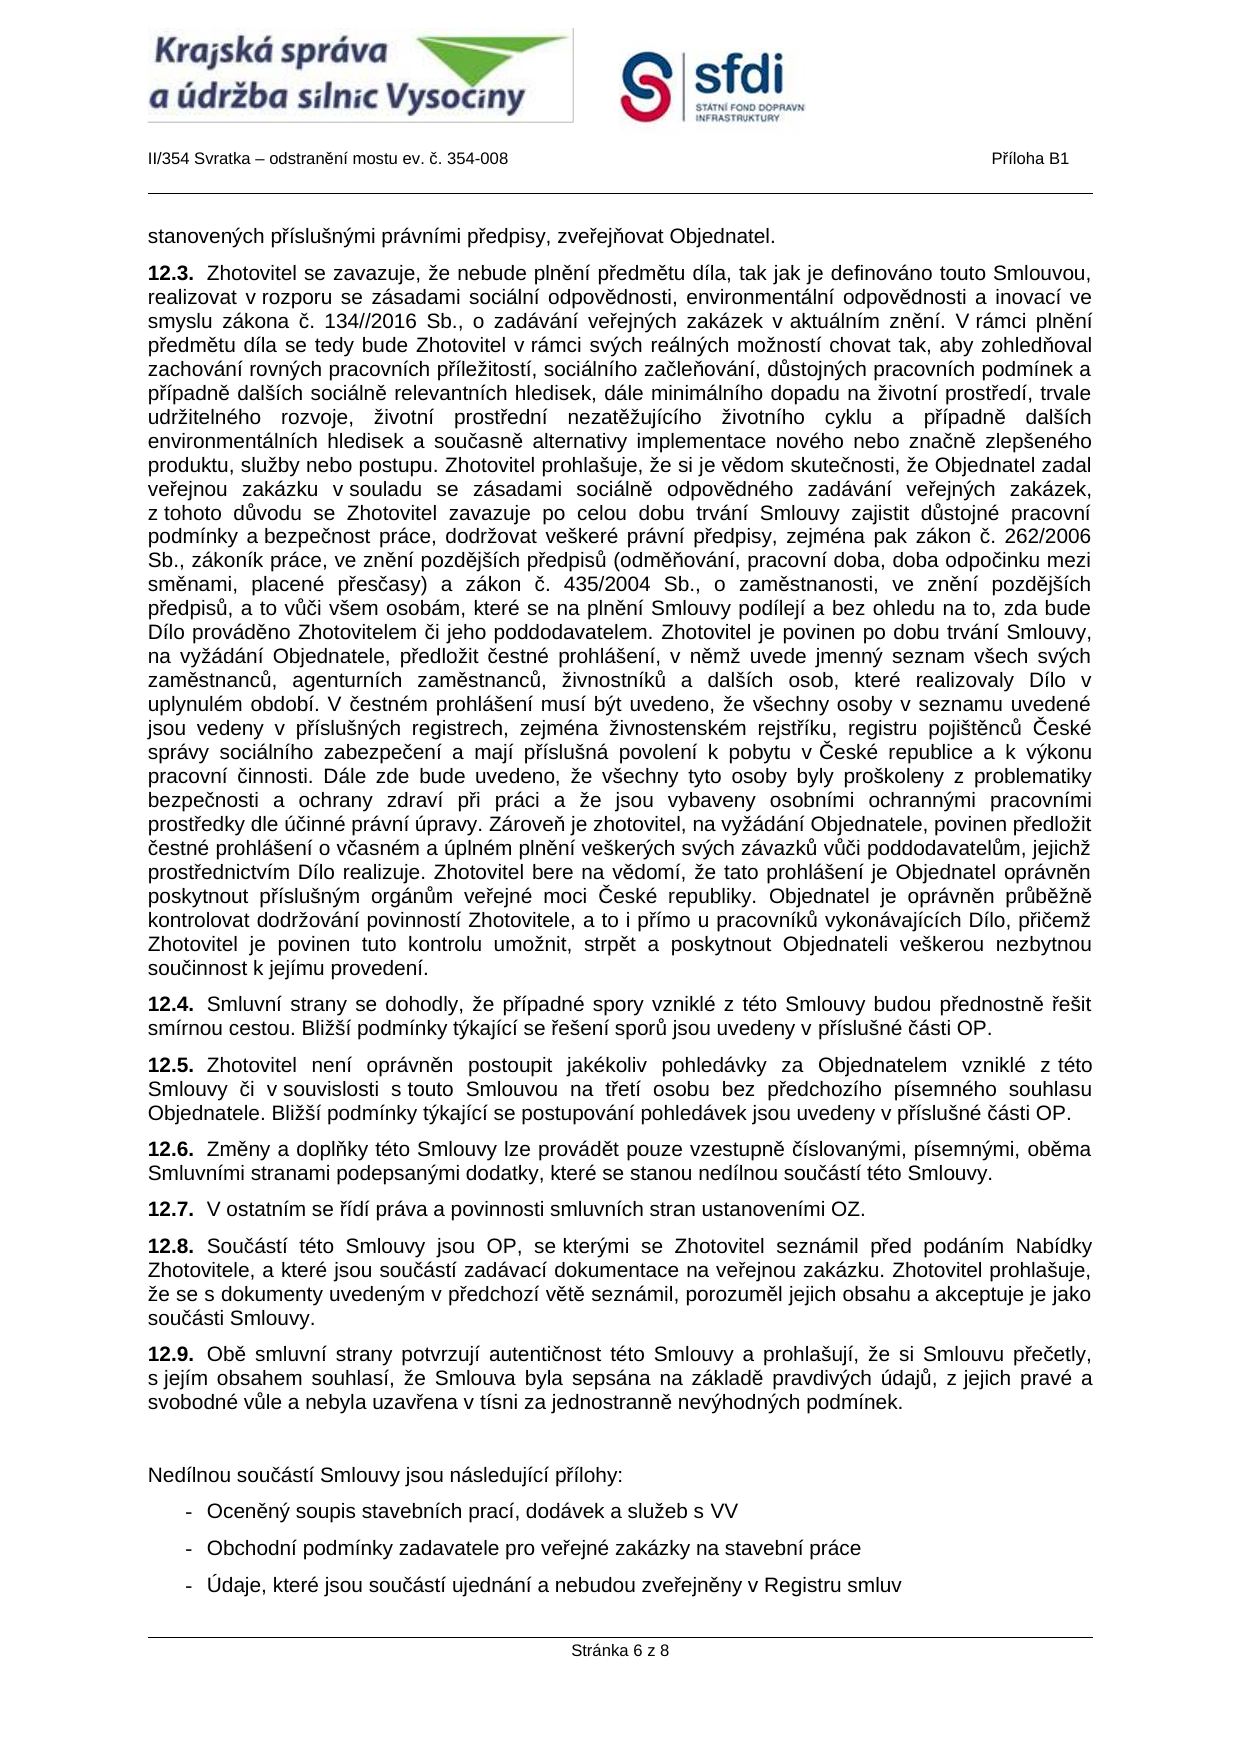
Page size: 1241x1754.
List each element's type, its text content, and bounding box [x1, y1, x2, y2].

list V ostatním se řídí práva a povinnosti smluvních stran ustanoveními OZ. [148, 1197, 1093, 1221]
list Součástí této Smlouvy jsou OP, se kterými se Zhotovitel seznámil před podáním Nabídky Zhotovitele, a které jsou součástí zadávací dokumentace na veřejnou zakázku. Zhotovitel prohlašuje, že se s dokumenty uvedeným v předchozí větě seznámil, porozuměl jejich obsahu a akceptuje je jako součásti Smlouvy. [148, 1234, 1093, 1329]
list Údaje, které jsou součástí ujednání a nebudou zveřejněny v Registru smluv [185, 1573, 1093, 1597]
list Zhotovitel se zavazuje, že nebude plnění předmětu díla, tak jak je definováno touto Smlouvou, realizovat v rozporu se zásadami sociální odpovědnosti, environmentální odpovědnosti a inovací ve smyslu zákona č. 134//2016 Sb., o zadávání veřejných zakázek v aktuálním znění. V rámci plnění předmětu díla se tedy bude Zhotovitel v rámci svých reálných možností chovat tak, aby zohledňoval zachování rovných pracovních příležitostí, sociálního začleňování, důstojných pracovních podmínek a případně dalších sociálně relevantních hledisek, dále minimálního dopadu na životní prostředí, trvale udržitelného rozvoje, životní prostřední nezatěžujícího životního cyklu a případně dalších environmentálních hledisek a současně alternativy implementace nového nebo značně zlepšeného produktu, služby nebo postupu. Zhotovitel prohlašuje, že si je vědom skutečnosti, že Objednatel zadal veřejnou zakázku v souladu se zásadami sociálně odpovědného zadávání veřejných zakázek, z tohoto důvodu se Zhotovitel zavazuje po celou dobu trvání Smlouvy zajistit důstojné pracovní podmínky a bezpečnost práce, dodržovat veškeré právní předpisy, zejména pak zákon č. 262/2006 Sb., zákoník práce, ve znění pozdějších předpisů (odměňování, pracovní doba, doba odpočinku mezi směnami, placené přesčasy) a zákon č. 435/2004 Sb., o zaměstnanosti, ve znění pozdějších předpisů, a to vůči všem osobám, které se na plnění Smlouvy podílejí a bez ohledu na to, zda bude Dílo prováděno Zhotovitelem či jeho poddodavatelem. Zhotovitel je povinen po dobu trvání Smlouvy, na vyžádání Objednatele, předložit čestné prohlášení, v němž uvede jmenný seznam všech svých zaměstnanců, agenturních zaměstnanců, živnostníků a dalších osob, které realizovaly Dílo v uplynulém období. V čestném prohlášení musí být uvedeno, že všechny osoby v seznamu uvedené jsou vedeny v příslušných registrech, zejména živnostenském rejstříku, registru pojištěnců České správy sociálního zabezpečení a mají příslušná povolení k pobytu v České republice a k výkonu pracovní činnosti. Dále zde bude uvedeno, že všechny tyto osoby byly proškoleny z problematiky bezpečnosti a ochrany zdraví při práci a že jsou vybaveny osobními ochrannými pracovními prostředky dle účinné právní úpravy. Zároveň je zhotovitel, na vyžádání Objednatele, povinen předložit čestné prohlášení o včasném a úplném plnění veškerých svých závazků vůči poddodavatelům, jejichž prostřednictvím Dílo realizuje. Zhotovitel bere na vědomí, že tato prohlášení je Objednatel oprávněn poskytnout příslušným orgánům veřejné moci České republiky. Objednatel je oprávněn průběžně kontrolovat dodržování povinností Zhotovitele, a to i přímo u pracovníků vykonávajících Dílo, přičemž Zhotovitel je povinen tuto kontrolu umožnit, strpět a poskytnout Objednateli veškerou nezbytnou součinnost k jejímu provedení. [148, 261, 1093, 979]
picture [147, 28, 574, 124]
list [148, 224, 1093, 248]
list Obchodní podmínky zadavatele pro veřejné zakázky na stavební práce [185, 1536, 1093, 1560]
text Nedílnou součástí Smlouvy jsou následující přílohy: [148, 1463, 1093, 1487]
list Změny a doplňky této Smlouvy lze provádět pouze vzestupně číslovanými, písemnými, oběma Smluvními stranami podepsanými dodatky, které se stanou nedílnou součástí této Smlouvy. [148, 1137, 1093, 1185]
list Smluvní strany se dohodly, že případné spory vzniklé z této Smlouvy budou přednostně řešit smírnou cestou. Bližší podmínky týkající se řešení sporů jsou uvedeny v příslušné části OP. [148, 992, 1093, 1040]
list Zhotovitel není oprávněn postoupit jakékoliv pohledávky za Objednatelem vzniklé z této Smlouvy či v souvislosti s touto Smlouvou na třetí osobu bez předchozího písemného souhlasu Objednatele. Bližší podmínky týkající se postupování pohledávek jsou uvedeny v příslušné části OP. [148, 1052, 1093, 1124]
list Oceněný soupis stavebních prací, dodávek a služeb s VV [185, 1499, 1093, 1523]
picture [617, 32, 805, 136]
list Obě smluvní strany potvrzují autentičnost této Smlouvy a prohlašují, že si Smlouvu přečetly, s jejím obsahem souhlasí, že Smlouva byla sepsána na základě pravdivých údajů, z jejich pravé a svobodné vůle a nebyla uzavřena v tísni za jednostranně nevýhodných podmínek. [148, 1342, 1093, 1414]
